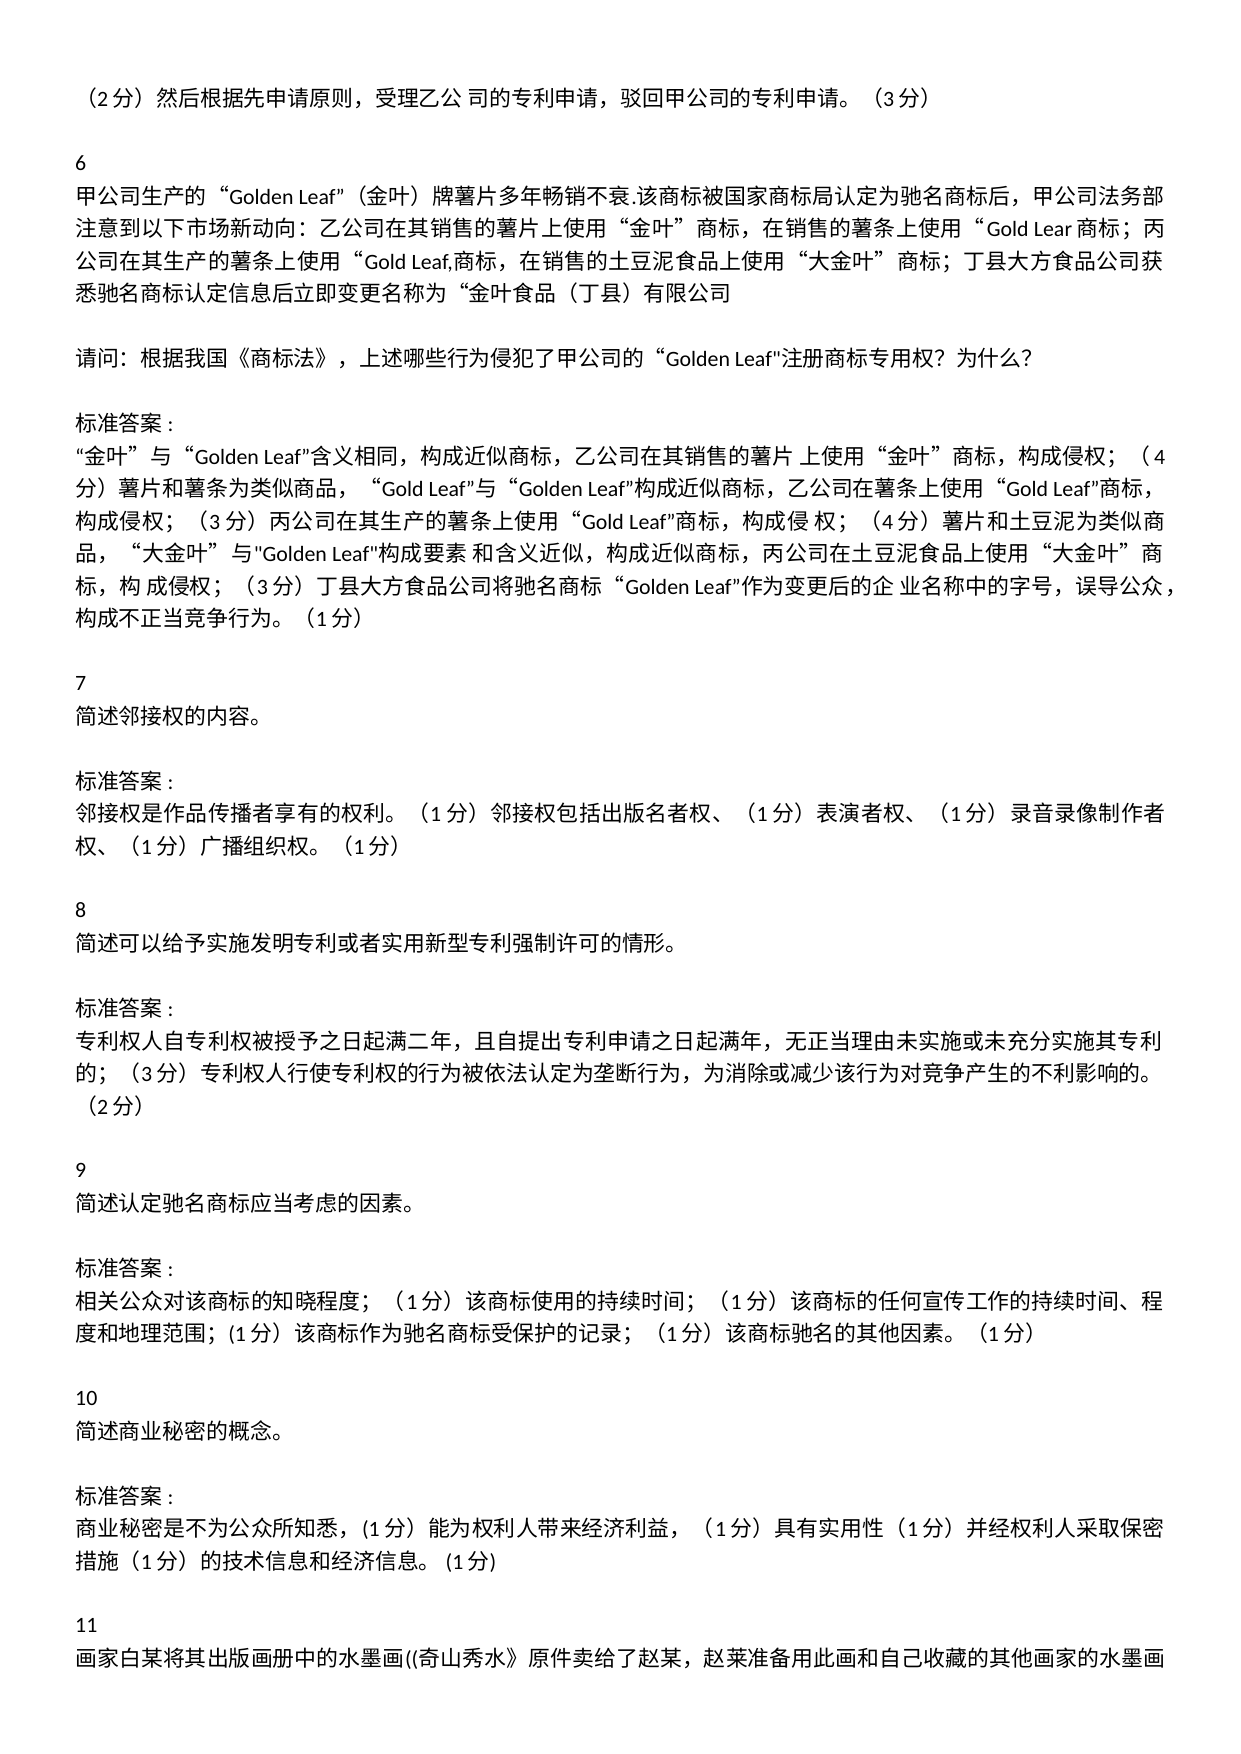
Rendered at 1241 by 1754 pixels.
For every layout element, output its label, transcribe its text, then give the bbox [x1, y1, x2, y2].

text 8 [75, 893, 1165, 926]
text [75, 81, 1165, 113]
text “金叶”与“Golden Leaf”含义相同，构成近似商标，乙公司在其销售的薯片 上使用“金叶”商标，构成侵权；（4分）薯片和薯条为类似商品，“Gold Leaf”与“Golden Leaf”构成近似商标，乙公司在薯条上使用“Gold Leaf”商标， 构成侵权；（3分）丙公司在其生产的薯条上使用“Gold Leaf”商标，构成侵 权；（4分）薯片和土豆泥为类似商品，“大金叶”与"Golden Leaf"构成要素 和含义近似，构成近似商标，丙公司在土豆泥食品上使用“大金叶”商标，构 成侵权；（3分）丁县大方食品公司将驰名商标“Golden Leaf”作为变更后的企 业名称中的字号，误导公众，构成不正当竞争行为。（1分） [75, 438, 1165, 633]
text 邻接权是作品传播者享有的权利。（1分）邻接权包括出版名者权、（1分）表演者权、（1分）录音录像制作者权、（1分）广播组织权。（1分） [75, 796, 1165, 861]
text 9 [75, 1153, 1165, 1186]
text 请问：根据我国《商标法》，上述哪些行为侵犯了甲公司的“Golden Leaf"注册商标专用权？为什么？ [75, 341, 1165, 373]
text 专利权人自专利权被授予之日起满二年，且自提出专利申请之日起满年，无正当理由未实施或未充分实施其专利的；（3分）专利权人行使专利权的行为被依法认定为垄断行为，为消除或减少该行为对竞争产生的不利影响的。（2分） [75, 1023, 1165, 1121]
text 标准答案 : [75, 406, 1165, 438]
text 标准答案 : [75, 1478, 1165, 1511]
text 简述认定驰名商标应当考虑的因素。 [75, 1186, 1165, 1218]
text 11 [75, 1608, 1165, 1641]
text 标准答案 : [75, 763, 1165, 796]
text 10 [75, 1381, 1165, 1413]
text 商业秘密是不为公众所知悉，(1分）能为权利人带来经济利益，（1分）具有实用性（1分）并经权利人采取保密措施（1分）的技术信息和经济信息。 (1分) [75, 1511, 1165, 1576]
text 7 [75, 666, 1165, 698]
text 简述可以给予实施发明专利或者实用新型专利强制许可的情形。 [75, 926, 1165, 958]
text 标准答案 : [75, 991, 1165, 1023]
text 6 [75, 146, 1165, 178]
text 简述邻接权的内容。 [75, 698, 1165, 731]
text 甲公司生产的“Golden Leaf”（金叶）牌薯片多年畅销不衰.该商标被国家商标局认定为驰名商标后，甲公司法务部注意到以下市场新动向：乙公司在其销售的薯片上使用“金叶”商标，在销售的薯条上使用“Gold Lear商标；丙公司在其生产的薯条上使用“Gold Leaf,商标，在销售的土豆泥食品上使用“大金叶”商标；丁县大方食品公司获悉驰名商标认定信息后立即变更名称为“金叶食品（丁县）有限公司 [75, 178, 1165, 308]
text 相关公众对该商标的知晓程度；（1分）该商标使用的持续时间；（1分）该商标的任何宣传工作的持续时间、程度和地理范围；(1分）该商标作为驰名商标受保护的记录；（1分）该商标驰名的其他因素。（1分） [75, 1283, 1165, 1348]
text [75, 1641, 1165, 1673]
text 标准答案 : [75, 1251, 1165, 1283]
text 简述商业秘密的概念。 [75, 1413, 1165, 1446]
